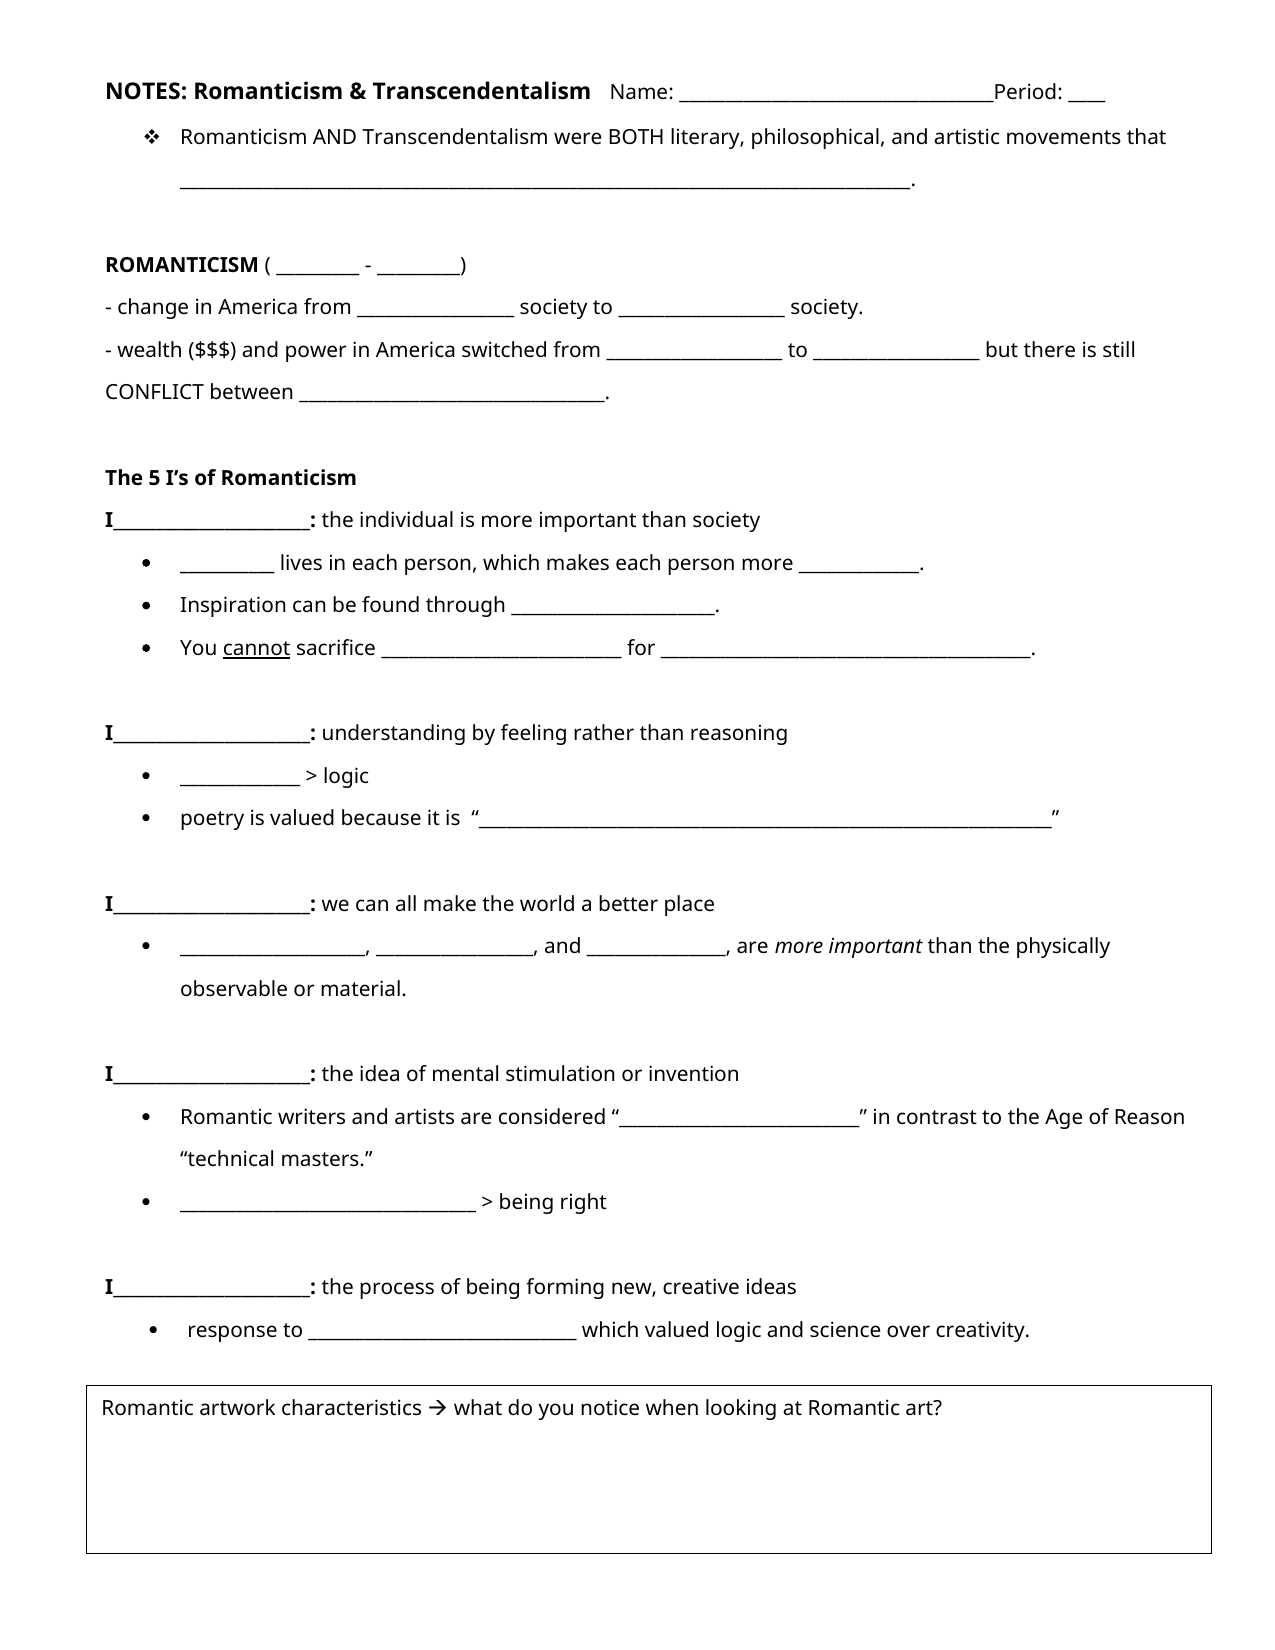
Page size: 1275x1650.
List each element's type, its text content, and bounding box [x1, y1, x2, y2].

text - wealth ($$$) and power in America switched from ___________________ to __________________ but there is still CONFLICT between _________________________________. [105, 335, 1200, 406]
list _____________ > logic [142, 761, 1200, 789]
text NOTES: Romanticism & Transcendentalism Name: __________________________________Period: ____ [105, 75, 1200, 106]
list ___________ lives in each person, which makes each person more _____________. [142, 548, 1200, 576]
text - change in America from _________________ society to __________________ society. [105, 292, 1200, 321]
list You cannot sacrifice __________________________ for ________________________________________. [142, 633, 1200, 662]
list Romantic writers and artists are considered “__________________________” in contrast to the Age of Reason “technical masters.” [142, 1102, 1200, 1173]
text I_______________________: we can all make the world a better place [105, 889, 1200, 917]
list response to _____________________________ which valued logic and science over creativity. [149, 1315, 1200, 1343]
text I_______________________: understanding by feeling rather than reasoning [105, 718, 1200, 747]
text ROMANTICISM ( _________ - _________) [105, 250, 1200, 278]
list ____________________, _________________, and _______________, are more important than the physically observable or material. [142, 931, 1200, 1002]
text I_______________________: the individual is more important than society [105, 505, 1200, 534]
text I_______________________: the idea of mental stimulation or invention [105, 1059, 1200, 1088]
text I_______________________: the process of being forming new, creative ideas [105, 1272, 1200, 1301]
list Romanticism AND Transcendentalism were BOTH literary, philosophical, and artistic movements that _______________________________________________________________________________. [142, 122, 1200, 193]
list Inspiration can be found through ______________________. [142, 591, 1200, 619]
text The 5 I’s of Romanticism [105, 463, 1200, 491]
list poetry is valued because it is “______________________________________________________________” [142, 803, 1200, 832]
list ________________________________ > being right [142, 1187, 1200, 1215]
